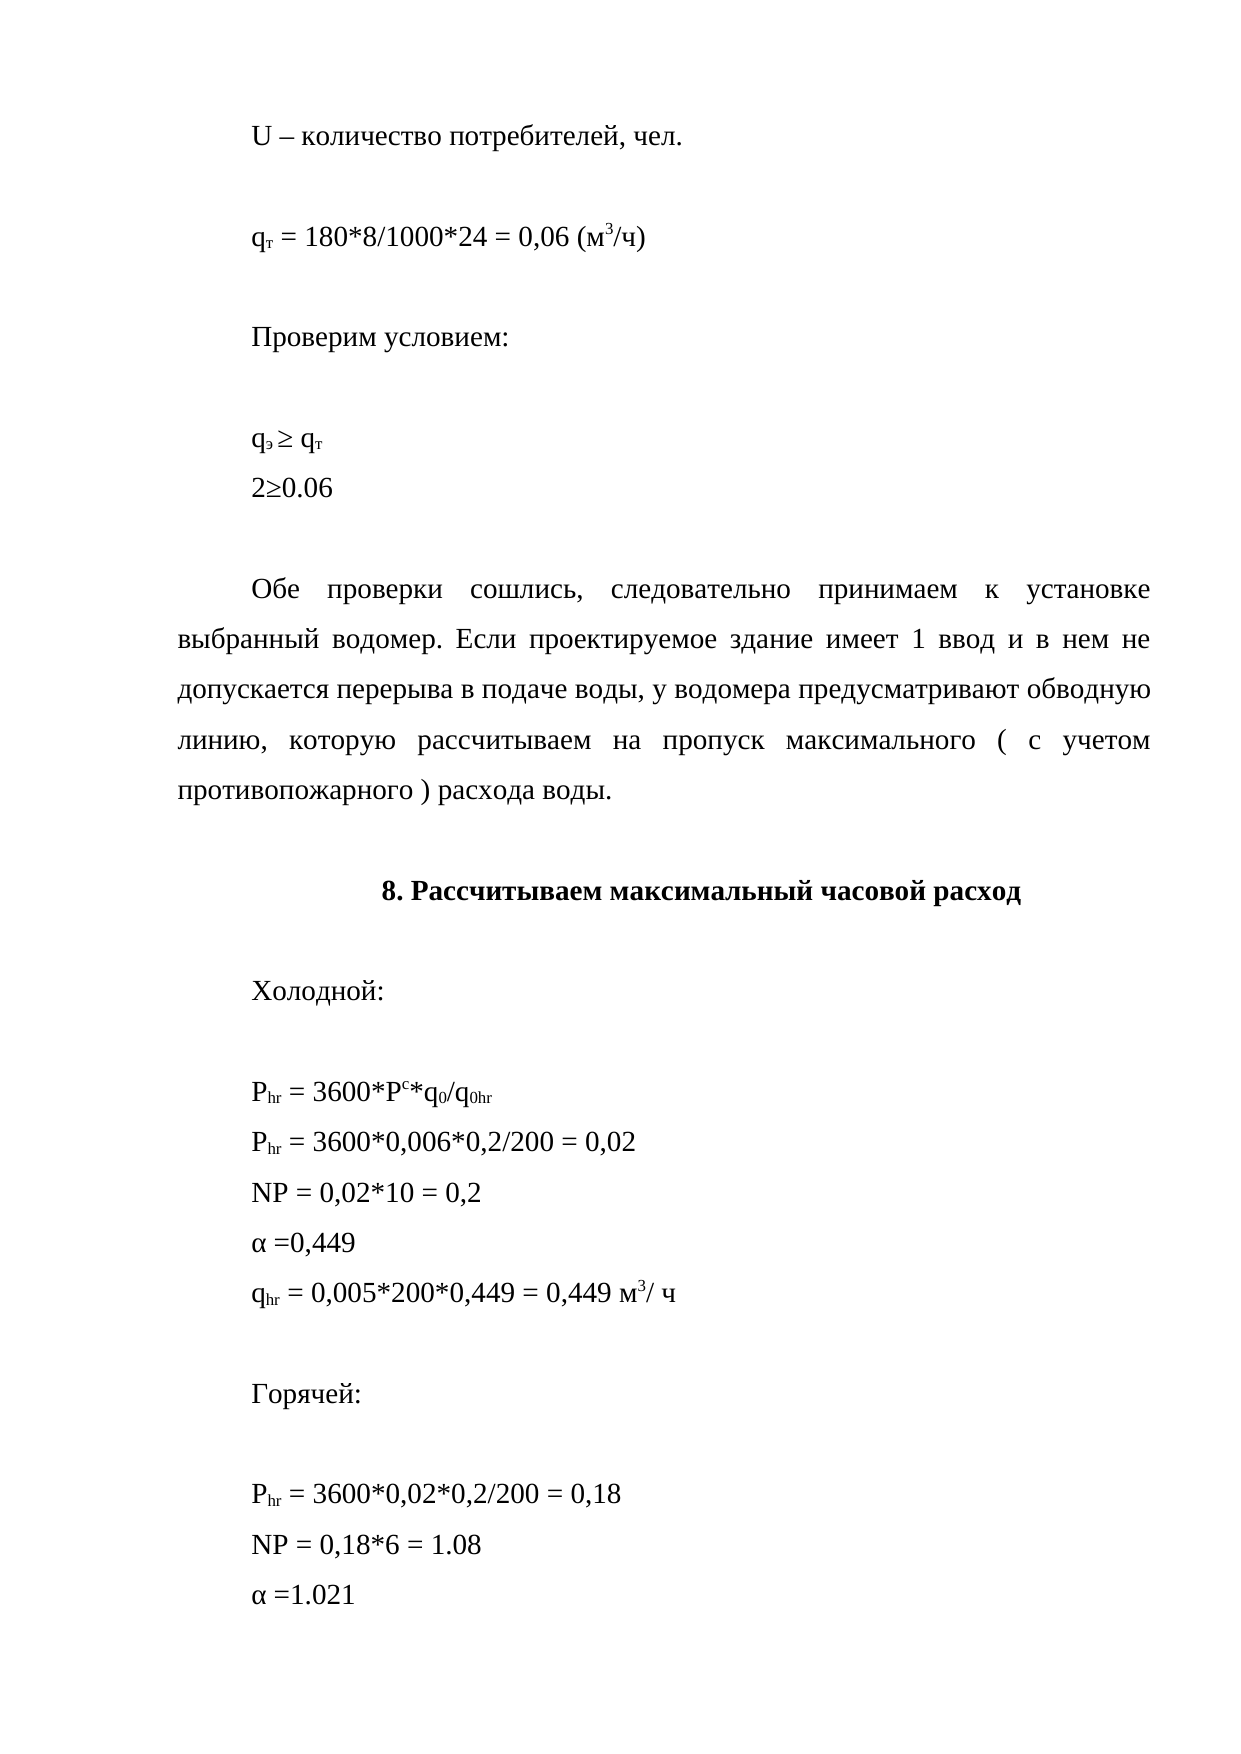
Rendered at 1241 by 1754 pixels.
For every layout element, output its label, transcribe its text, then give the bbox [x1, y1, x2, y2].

text qэ ≥ qт [177, 420, 1152, 453]
text NP = 0,02*10 = 0,2 [177, 1175, 1152, 1208]
text α =1.021 [177, 1577, 1152, 1611]
text Phr = 3600*Pc*q0/q0hr [177, 1074, 1152, 1108]
text Phr = 3600*0,02*0,2/200 = 0,18 [177, 1477, 1152, 1510]
text NP = 0,18*6 = 1.08 [177, 1527, 1152, 1560]
text 2≥0.06 [177, 470, 1152, 504]
text 8. Рассчитываем максимальный часовой расход [177, 873, 1152, 906]
text α =0,449 [177, 1225, 1152, 1258]
text qhr = 0,005*200*0,449 = 0,449 м3/ ч [177, 1275, 1152, 1309]
text Phr = 3600*0,006*0,2/200 = 0,02 [177, 1124, 1152, 1158]
text Обе проверки сошлись, следовательно принимаем к установке выбранный водомер. Если проектируемое здание имеет 1 ввод и в нем не допускается перерыва в подаче воды, у водомера предусматривают обводную линию, которую рассчитываем на пропуск максимального ( с учетом противопожарного ) расхода воды. [177, 571, 1152, 806]
text qт = 180*8/1000*24 = 0,06 (м3/ч) [177, 219, 1152, 252]
text U – количество потребителей, чел. [177, 118, 1152, 152]
text Проверим условием: [177, 319, 1152, 353]
text Горячей: [177, 1376, 1152, 1409]
text Холодной: [177, 973, 1152, 1007]
